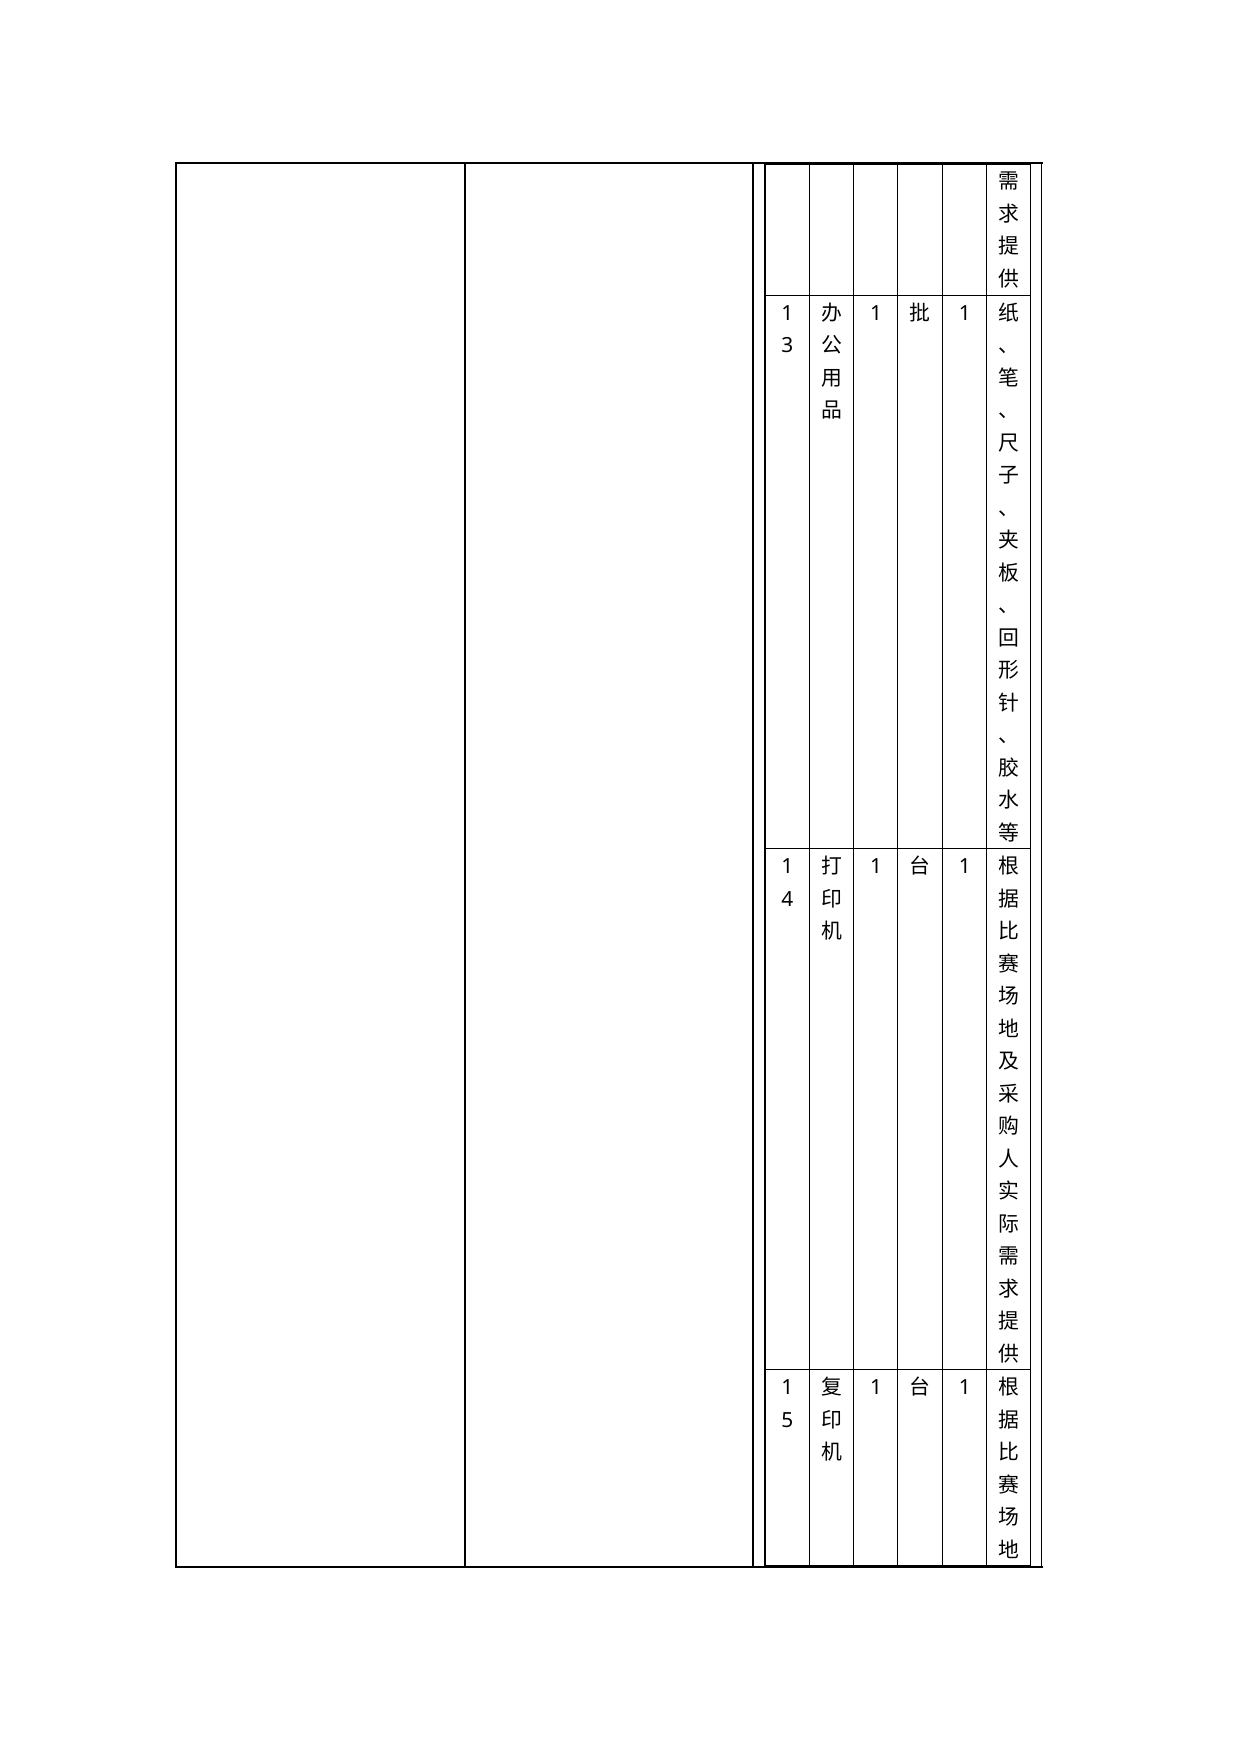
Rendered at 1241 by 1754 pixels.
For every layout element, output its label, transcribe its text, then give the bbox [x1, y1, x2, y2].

table_cell [898, 296, 942, 848]
table_cell [943, 849, 986, 1369]
table_cell [943, 165, 986, 295]
table_cell [754, 164, 764, 1566]
table_cell [943, 296, 986, 848]
table_cell [987, 849, 1030, 1369]
table_cell [766, 165, 809, 295]
table_cell [854, 849, 897, 1369]
table_cell [810, 849, 853, 1369]
table_cell [766, 1370, 809, 1565]
table_cell [898, 849, 942, 1369]
table_cell [854, 1370, 897, 1565]
table_cell ★ [466, 164, 752, 1566]
table_cell [987, 296, 1030, 848]
table_cell [810, 165, 853, 295]
table_cell 1 [177, 164, 464, 1566]
table_cell [898, 165, 942, 295]
table_cell [766, 296, 809, 848]
table_cell [898, 1370, 942, 1565]
table_cell [987, 1370, 1030, 1565]
table_cell [987, 165, 1030, 295]
table_cell [766, 849, 809, 1369]
table_cell [1031, 164, 1041, 1566]
table_cell [854, 165, 897, 295]
table_cell [854, 296, 897, 848]
table_cell [810, 296, 853, 848]
table_cell [810, 1370, 853, 1565]
table_cell [943, 1370, 986, 1565]
